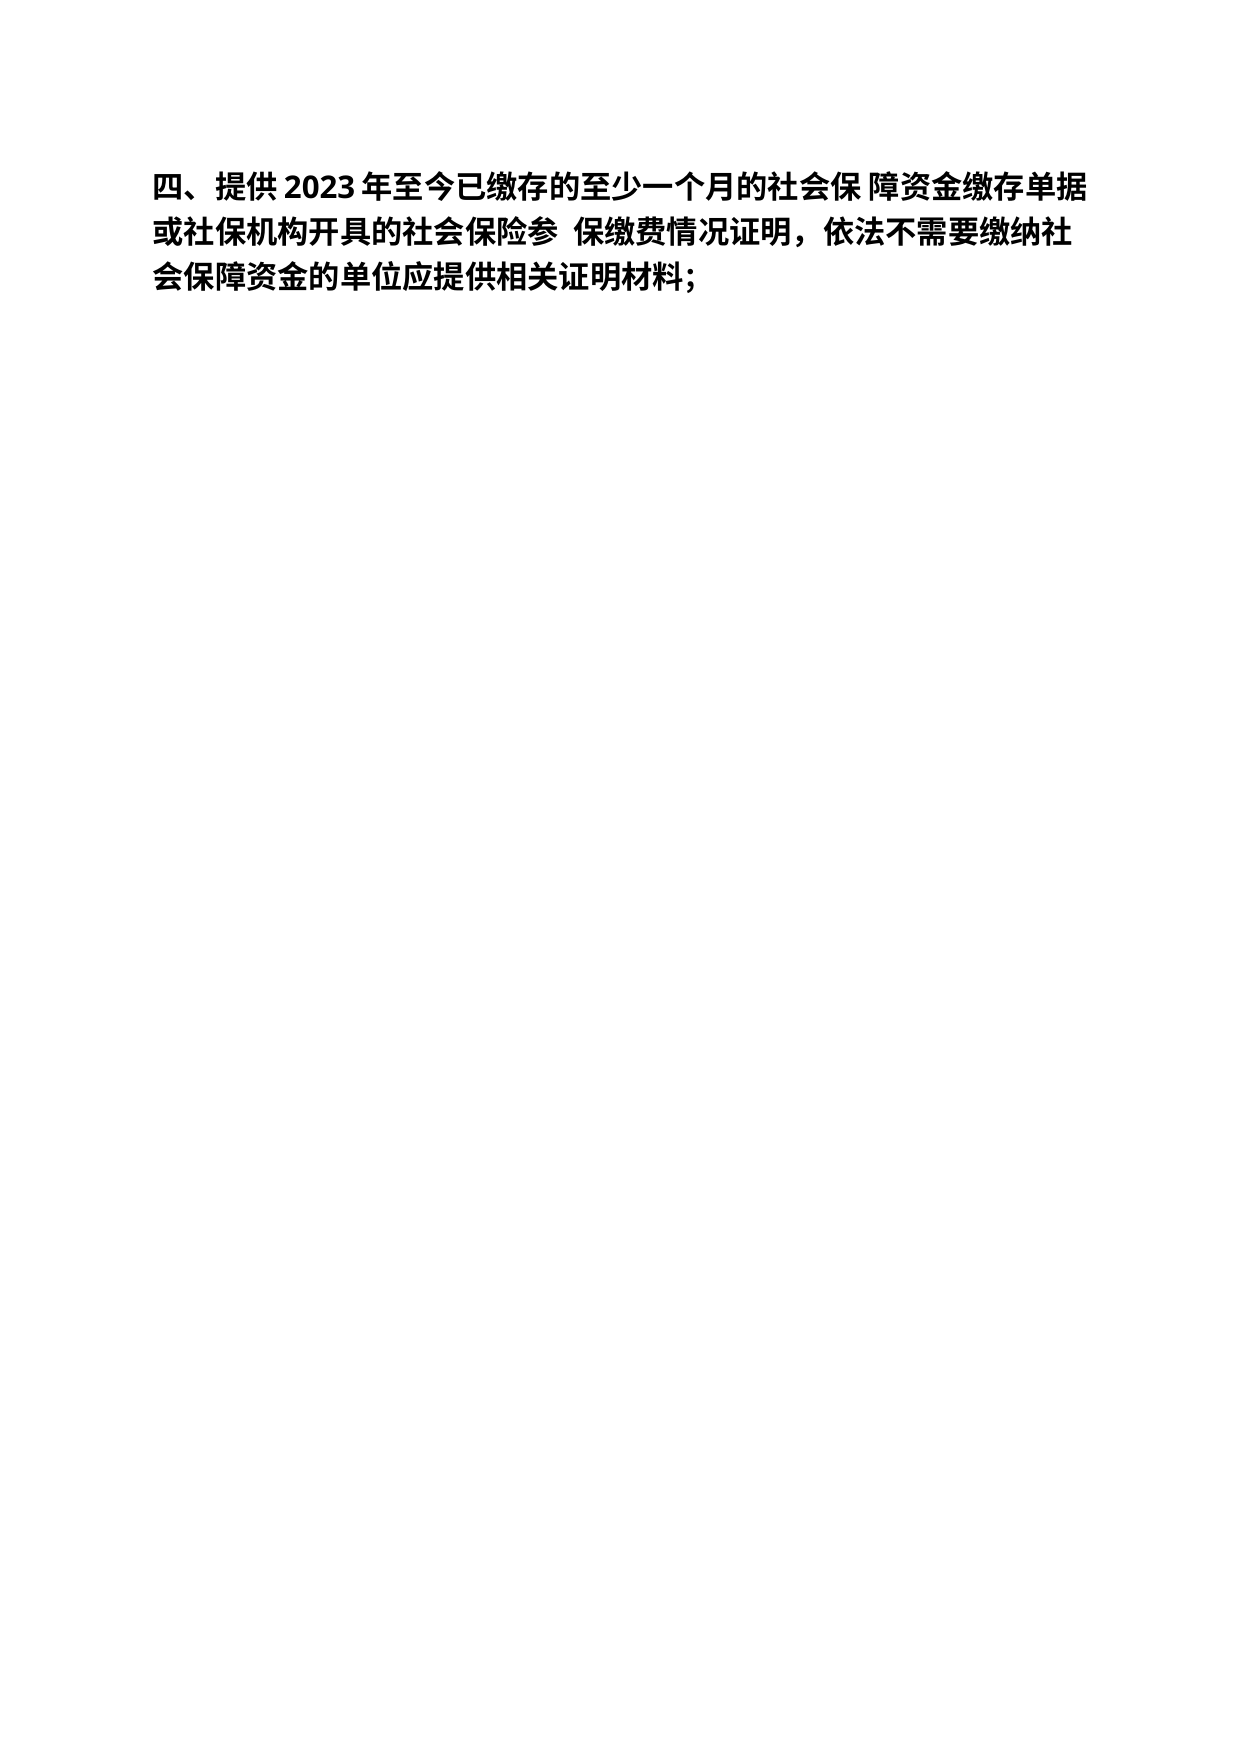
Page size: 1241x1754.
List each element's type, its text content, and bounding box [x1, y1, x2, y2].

text 四、提供2023年至今已缴存的至少一个月的社会保 障资金缴存单据或社保机构开具的社会保险参 保缴费情况证明，依法不需要缴纳社会保障资金的单位应提供相关证明材料； [152, 162, 1088, 298]
